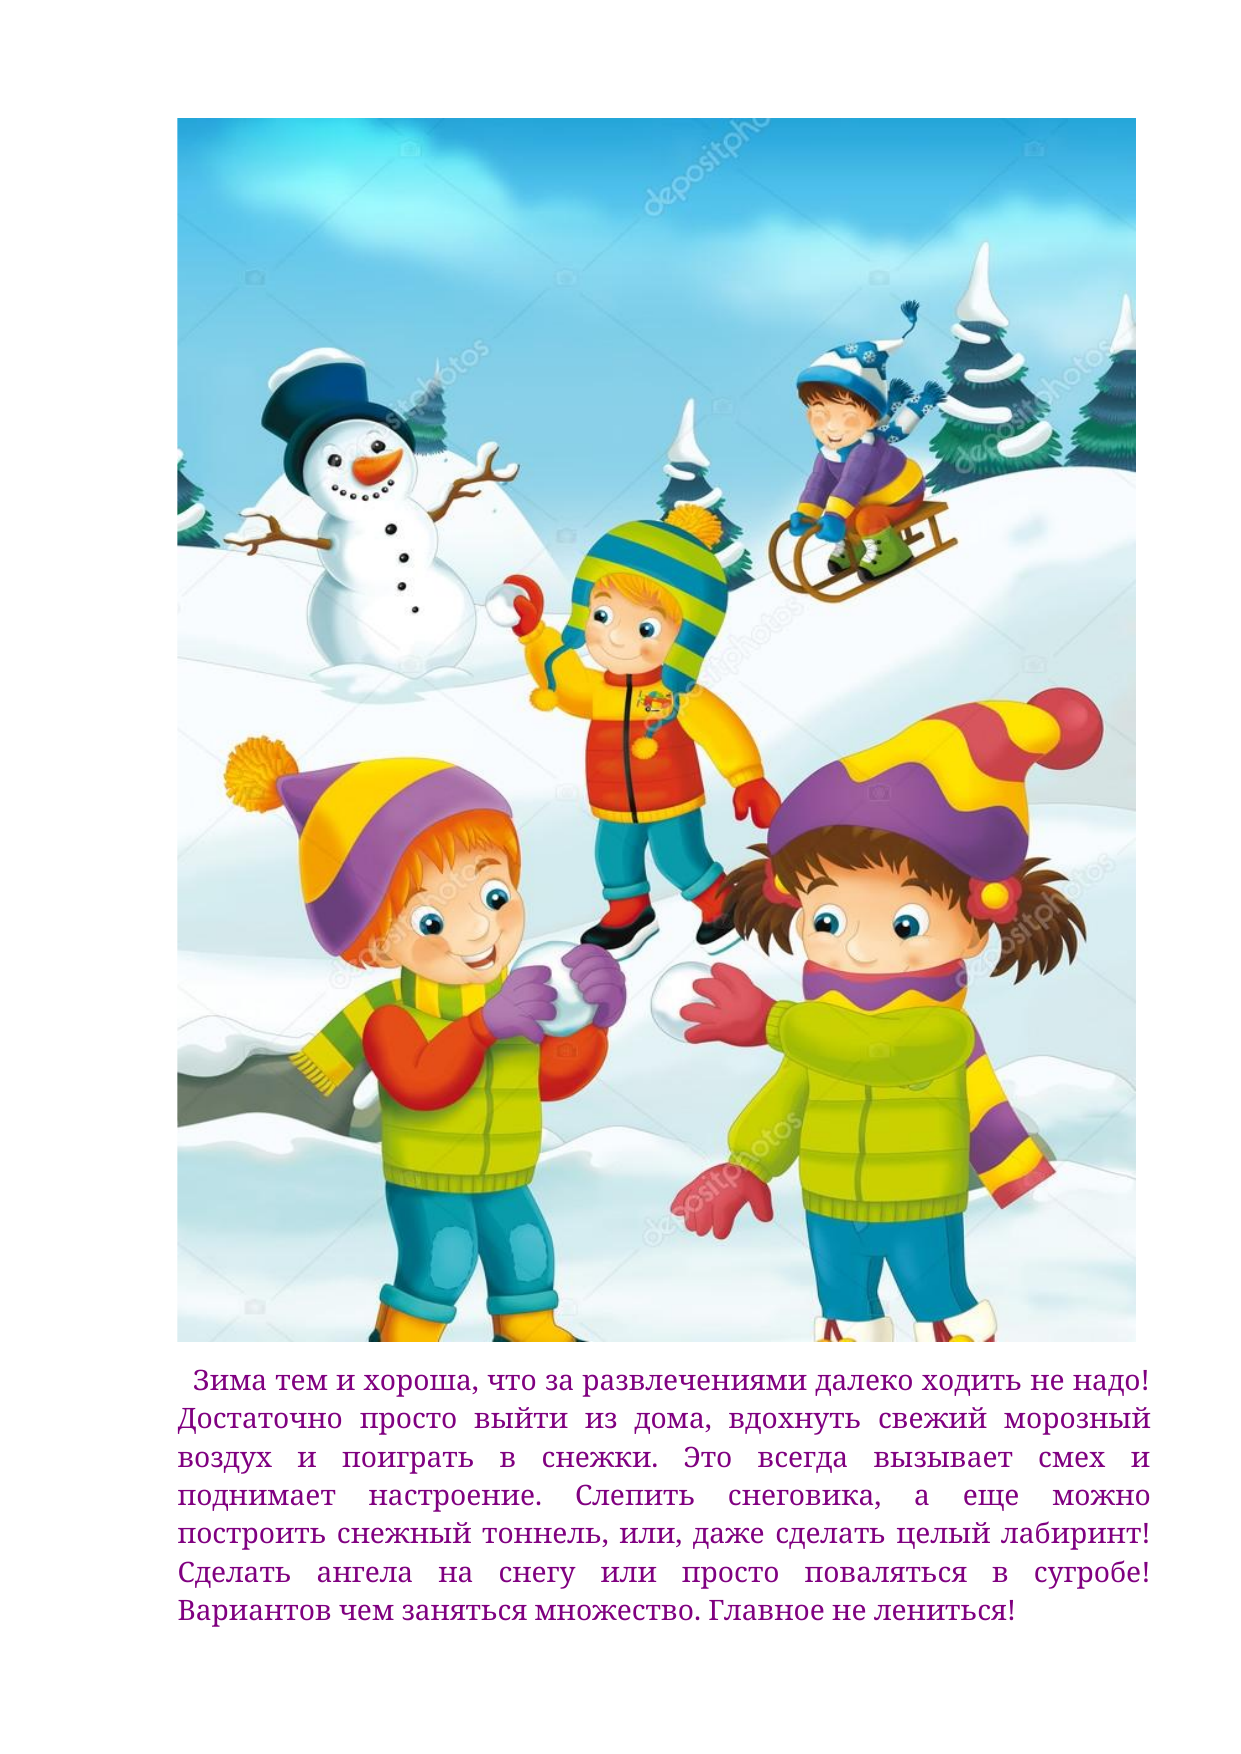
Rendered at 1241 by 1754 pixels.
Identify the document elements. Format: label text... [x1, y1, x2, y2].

picture [177, 118, 1136, 1342]
text Зима тем и хороша, что за развлечениями далеко ходить не надо! Достаточно просто выйти из дома, вдохнуть свежий морозный воздух и поиграть в снежки. Это всегда вызывает смех и поднимает настроение. Слепить снеговика, а еще можно построить снежный тоннель, или, даже сделать целый лабиринт! Сделать ангела на снегу или просто поваляться в сугробе! Вариантов чем заняться множество. Главное не лениться! [177, 1361, 1152, 1629]
